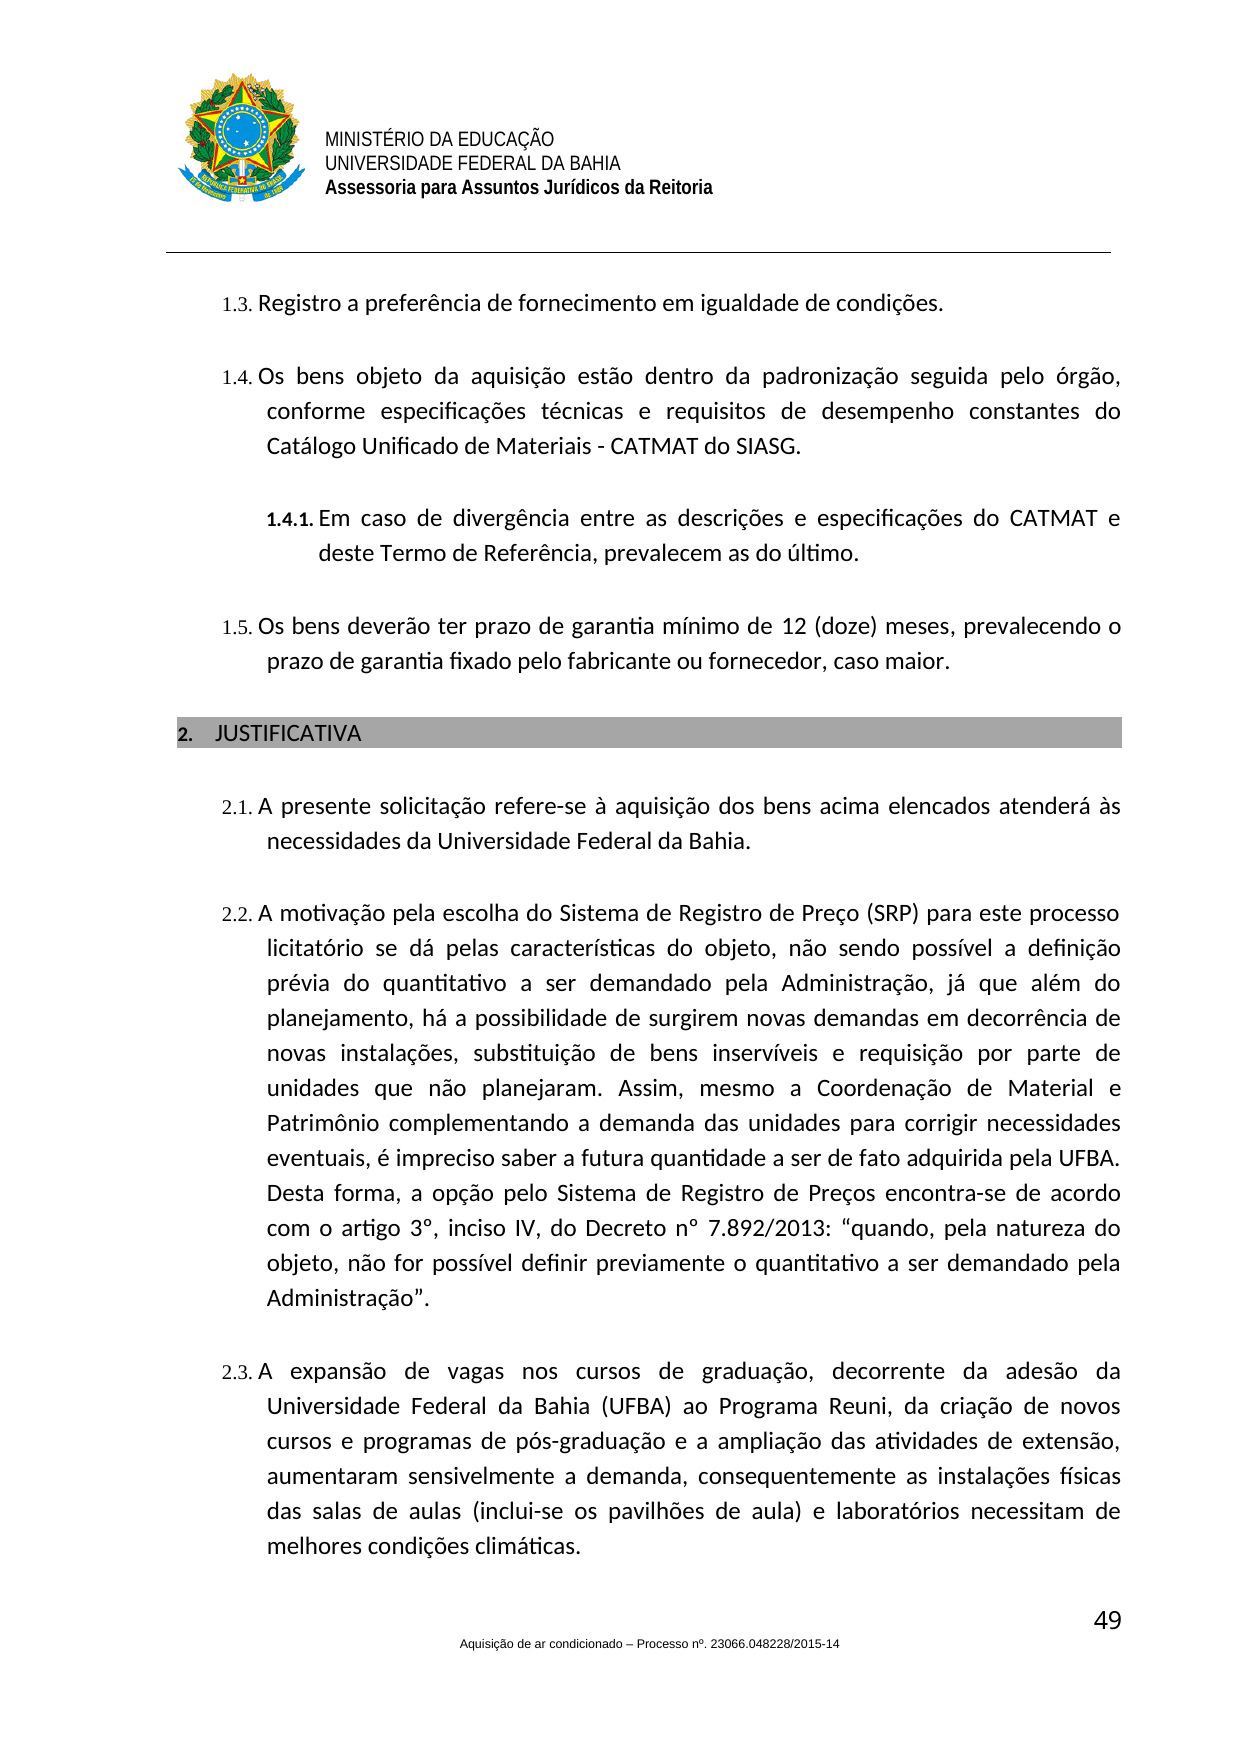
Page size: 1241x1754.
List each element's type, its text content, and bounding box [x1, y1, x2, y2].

list A expansão de vagas nos cursos de graduação, decorrente da adesão da Universidade Federal da Bahia (UFBA) ao Programa Reuni, da criação de novos cursos e programas de pós-graduação e a ampliação das atividades de extensão, aumentaram sensivelmente a demanda, consequentemente as instalações físicas das salas de aulas (inclui-se os pavilhões de aula) e laboratórios necessitam de melhores condições climáticas. [222, 1355, 1122, 1560]
list A motivação pela escolha do Sistema de Registro de Preço (SRP) para este processo licitatório se dá pelas características do objeto, não sendo possível a definição prévia do quantitativo a ser demandado pela Administração, já que além do planejamento, há a possibilidade de surgirem novas demandas em decorrência de novas instalações, substituição de bens inservíveis e requisição por parte de unidades que não planejaram. Assim, mesmo a Coordenação de Material e Patrimônio complementando a demanda das unidades para corrigir necessidades eventuais, é impreciso saber a futura quantidade a ser de fato adquirida pela UFBA. Desta forma, a opção pelo Sistema de Registro de Preços encontra-se de acordo com o artigo 3º, inciso IV, do Decreto nº 7.892/2013: “quando, pela natureza do objeto, não for possível definir previamente o quantitativo a ser demandado pela Administração”. [222, 897, 1122, 1313]
list Os bens objeto da aquisição estão dentro da padronização seguida pelo órgão, conforme especificações técnicas e requisitos de desempenho constantes do Catálogo Unificado de Materiais - CATMAT do SIASG. [222, 360, 1122, 460]
picture [177, 73, 306, 202]
list Os bens deverão ter prazo de garantia mínimo de 12 (doze) meses, prevalecendo o prazo de garantia fixado pelo fabricante ou fornecedor, caso maior. [222, 610, 1122, 675]
list Registro a preferência de fornecimento em igualdade de condições. [222, 287, 1122, 318]
list Em caso de divergência entre as descrições e especificações do CATMAT e deste Termo de Referência, prevalecem as do último. [266, 502, 1122, 568]
list JUSTIFICATIVA [177, 717, 1122, 748]
list A presente solicitação refere-se à aquisição dos bens acima elencados atenderá às necessidades da Universidade Federal da Bahia. [222, 790, 1122, 855]
